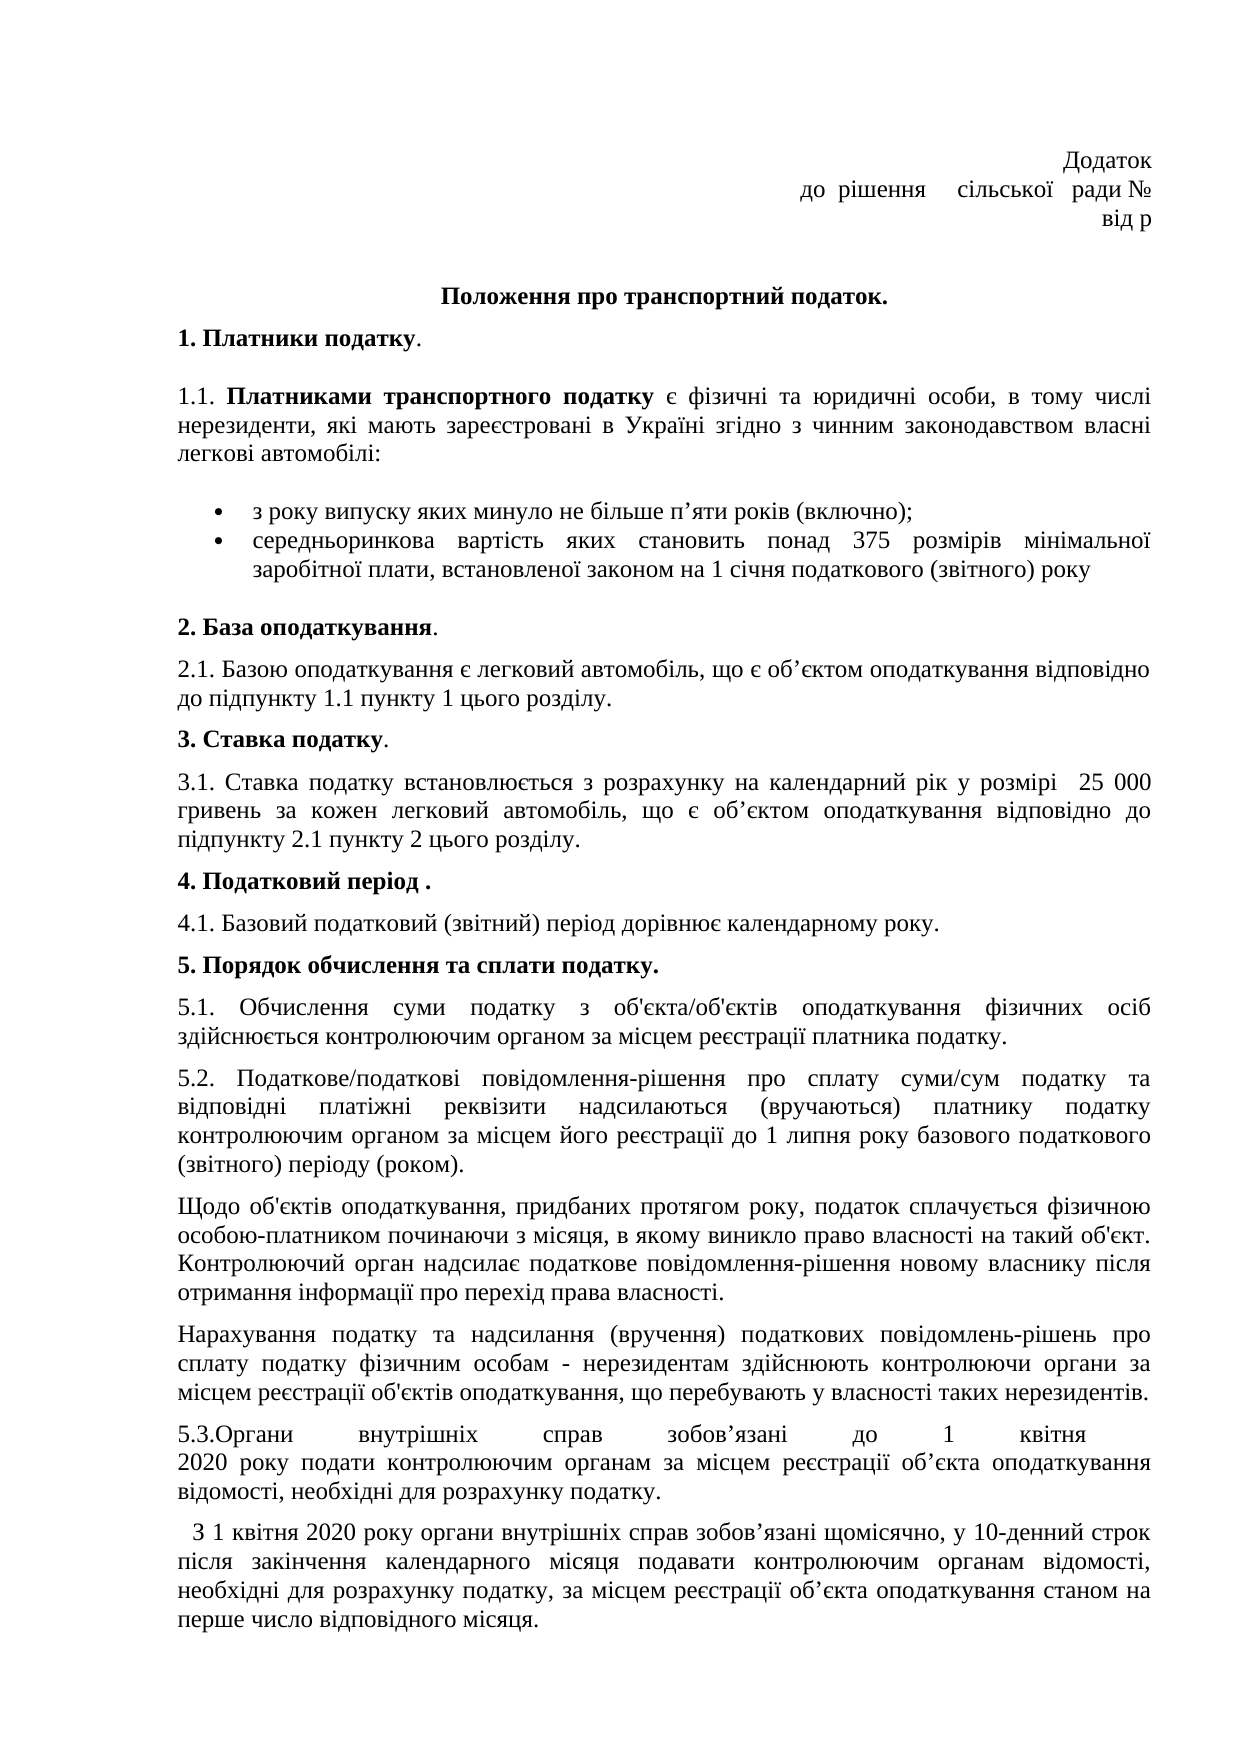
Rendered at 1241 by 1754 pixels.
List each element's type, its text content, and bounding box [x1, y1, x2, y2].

text 3.1. Ставка податку встановлюється з розрахунку на календарний рік у розмірі 25 000 гривень за кожен легковий автомобіль, що є об’єктом оподаткування відповідно до підпункту 2.1 пункту 2 цього розділу. [177, 767, 1152, 853]
text 5.1. Обчислення суми податку з об'єкта/об'єктів оподаткування фізичних осіб здійснюється контролюючим органом за місцем реєстрації платника податку. [177, 992, 1152, 1049]
text Нарахування податку та надсилання (вручення) податкових повідомлень-рішень про сплату податку фізичним особам - нерезидентам здійснюють контролюючи органи за місцем реєстрації об'єктів оподаткування, що перебувають у власності таких нерезидентів. [177, 1319, 1152, 1405]
text 2.1. Базою оподаткування є легковий автомобіль, що є об’єктом оподаткування відповідно до підпункту 1.1 пункту 1 цього розділу. [177, 654, 1152, 711]
text Додаток [177, 145, 1152, 174]
list середньоринкова вартість яких становить понад 375 розмірів мінімальної заробітної плати, встановленої законом на 1 січня податкового (звітного) року [215, 525, 1152, 583]
text від р [177, 203, 1152, 232]
text З 1 квітня 2020 року органи внутрішніх справ зобов’язані щомісячно, у 10-денний строк після закінчення календарного місяця подавати контролюючим органам відомості, необхідні для розрахунку податку, за місцем реєстрації об’єкта оподаткування станом на перше число відповідного місяця. [177, 1517, 1152, 1632]
text 4.1. Базовий податковий (звітний) період дорівнює календарному року. [177, 908, 1152, 937]
text 1.1. Платниками транспортного податку є фізичні та юридичні особи, в тому числі нерезиденти, які мають зареєстровані в Україні згідно з чинним законодавством власні легкові автомобілі: [177, 381, 1152, 467]
list з року випуску яких минуло не більше п’яти років (включно); [215, 496, 1152, 525]
text Положення про транспортний податок. [177, 281, 1152, 310]
text 3. Ставка податку. [177, 724, 1152, 753]
text 5.2. Податкове/податкові повідомлення-рішення про сплату суми/сум податку та відповідні платіжні реквізити надсилаються (вручаються) платнику податку контролюючим органом за місцем його реєстрації до 1 липня року базового податкового (звітного) періоду (роком). [177, 1063, 1152, 1178]
text 4. Податковий період . [177, 866, 1152, 895]
text Щодо об'єктів оподаткування, придбаних протягом року, податок сплачується фізичною особою-платником починаючи з місяця, в якому виникло право власності на такий об'єкт. Контролюючий орган надсилає податкове повідомлення-рішення новому власнику після отримання інформації про перехід права власності. [177, 1191, 1152, 1306]
text 5. Порядок обчислення та сплати податку. [177, 950, 1152, 979]
text 2. База оподаткування. [177, 612, 1152, 641]
text до рішення сільської ради № [177, 174, 1152, 203]
text 5.3.Органи внутрішніх справ зобов’язані до 1 квітня 2020 року подати контролюючим органам за місцем реєстрації об’єкта оподаткування відомості, необхідні для розрахунку податку. [177, 1419, 1152, 1505]
text 1. Платники податку. [177, 323, 1152, 352]
